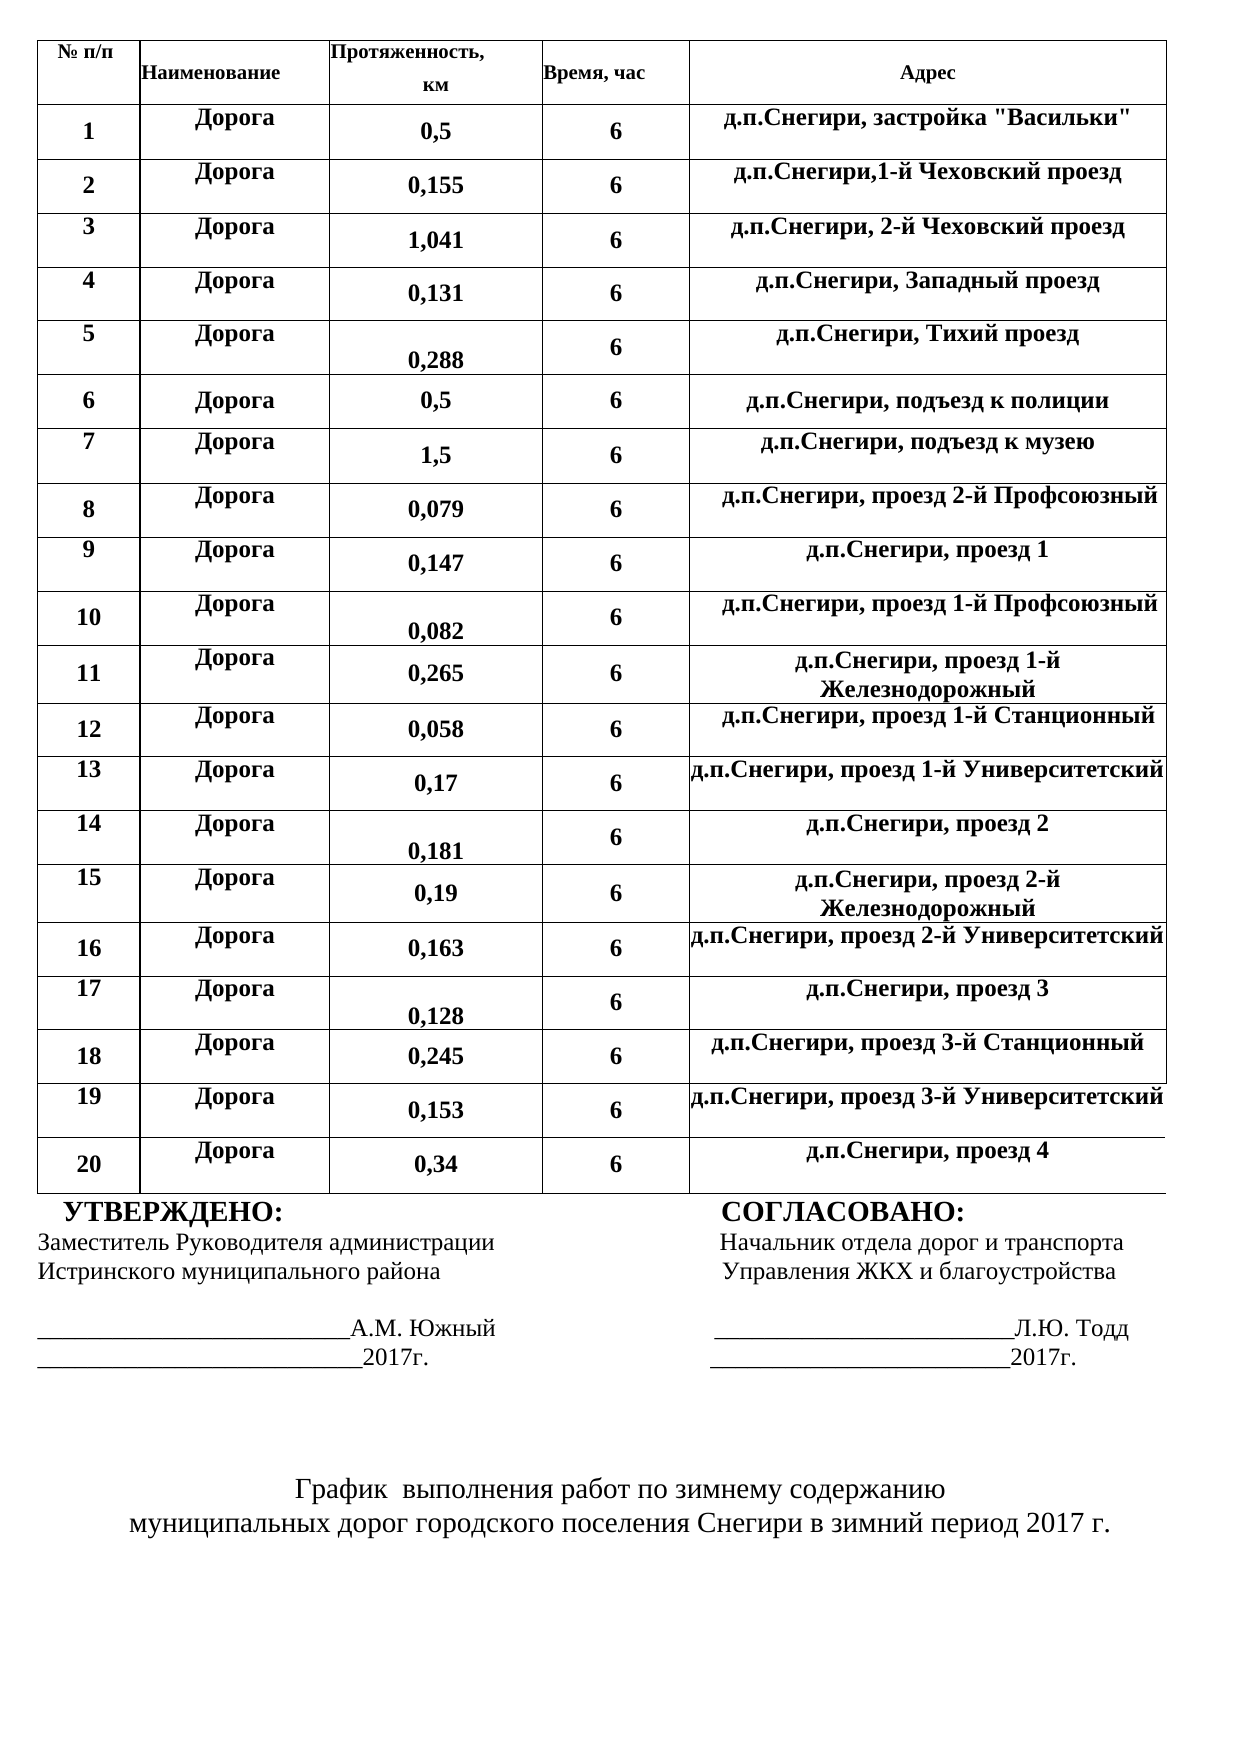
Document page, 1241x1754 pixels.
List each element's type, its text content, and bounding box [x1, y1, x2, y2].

table_cell 6 [543, 923, 689, 976]
table_cell Дорога [141, 592, 329, 644]
table_cell Дорога [141, 1138, 329, 1193]
table_cell Дорога [141, 865, 329, 922]
table_cell Дорога [141, 757, 329, 810]
table_cell 1,5 [330, 429, 542, 483]
table_cell д.п.Снегири, 2-й Чеховский проезд [690, 214, 1166, 267]
table_cell 3 [38, 214, 139, 267]
table_cell 6 [543, 811, 689, 864]
table_cell 0,5 [330, 105, 542, 159]
table_cell 6 [543, 268, 689, 320]
table_header Протяженность, км [330, 41, 542, 104]
table_cell 6 [543, 429, 689, 483]
table_cell 6 [543, 592, 689, 644]
table_cell 0,079 [330, 484, 542, 537]
table_cell 5 [38, 321, 139, 374]
table_cell 0,5 [330, 375, 542, 428]
table_cell Дорога [141, 646, 329, 703]
table_cell Дорога [141, 1030, 329, 1083]
table_cell 0,34 [330, 1138, 542, 1193]
table_cell 19 [38, 1084, 139, 1137]
table_cell 16 [38, 923, 139, 976]
table_cell 10 [38, 592, 139, 644]
table_cell д.п.Снегири, проезд 2-й Профсоюзный [690, 484, 1166, 537]
table_cell Дорога [141, 321, 329, 374]
table_cell Дорога [141, 811, 329, 864]
table_cell 0,082 [330, 592, 542, 644]
table_cell 18 [38, 1030, 139, 1083]
table_cell 0,245 [330, 1030, 542, 1083]
table_cell 0,163 [330, 923, 542, 976]
table_cell 6 [543, 160, 689, 213]
table_cell 8 [38, 484, 139, 537]
table_cell Дорога [141, 429, 329, 483]
table_header Адрес [690, 41, 1166, 104]
table_cell 6 [543, 321, 689, 374]
table_cell 4 [38, 268, 139, 320]
table_cell 14 [38, 811, 139, 864]
table_cell 0,147 [330, 538, 542, 591]
table_cell д.п.Снегири, проезд 1-й Железнодорожный [690, 646, 1166, 703]
table_cell д.п.Снегири, проезд 2-й Железнодорожный [690, 865, 1166, 922]
text муниципальных дорог городского поселения Снегири в зимний период 2017 г. [37, 1505, 1203, 1539]
table_cell 6 [543, 1030, 689, 1083]
text График выполнения работ по зимнему содержанию [37, 1472, 1203, 1505]
table_cell 6 [543, 105, 689, 159]
table_header Время, час [543, 41, 689, 104]
table_cell 9 [38, 538, 139, 591]
table_cell 0,17 [330, 757, 542, 810]
table_cell д.п.Снегири, проезд 2-й Университетский [690, 923, 1166, 976]
table_cell 11 [38, 646, 139, 703]
table_cell 0,128 [330, 977, 542, 1029]
table_cell 17 [38, 977, 139, 1029]
table_cell 13 [38, 757, 139, 810]
table_cell 0,153 [330, 1084, 542, 1137]
table_cell 0,265 [330, 646, 542, 703]
table_cell 1,041 [330, 214, 542, 267]
text Заместитель Руководителя администрации Начальник отдела дорог и транспорта [37, 1227, 1203, 1256]
table_cell 0,181 [330, 811, 542, 864]
table_cell Дорога [141, 923, 329, 976]
table_cell 0,288 [330, 321, 542, 374]
table_cell Дорога [141, 375, 329, 428]
table_cell 7 [38, 429, 139, 483]
table_cell д.п.Снегири,1-й Чеховский проезд [690, 160, 1166, 213]
text Истринского муниципального района Управления ЖКХ и благоустройства [37, 1256, 1203, 1285]
text УТВЕРЖДЕНО: СОГЛАСОВАНО: [37, 1194, 1203, 1227]
table_cell 6 [543, 865, 689, 922]
table_cell д.п.Снегири, подъезд к музею [690, 429, 1166, 483]
table_cell 0,058 [330, 704, 542, 756]
table_cell 6 [543, 214, 689, 267]
table_cell 0,131 [330, 268, 542, 320]
table_cell 6 [543, 646, 689, 703]
table_cell 6 [543, 484, 689, 537]
table_cell д.п.Снегири, проезд 4 [690, 1137, 1166, 1193]
table_cell д.п.Снегири, Западный проезд [690, 268, 1166, 320]
table_cell д.п.Снегири, проезд 1-й Станционный [690, 704, 1166, 756]
table_cell д.п.Снегири, проезд 3-й Станционный [690, 1030, 1166, 1083]
table_cell Дорога [141, 268, 329, 320]
table_cell 1 [38, 105, 139, 159]
table_cell 6 [543, 538, 689, 591]
table_cell д.п.Снегири, проезд 1-й Профсоюзный [690, 592, 1166, 644]
text __________________________2017г. ________________________2017г. [37, 1342, 1203, 1371]
table_cell д.п.Снегири, проезд 3 [690, 977, 1166, 1029]
table_cell 6 [543, 1084, 689, 1137]
table_cell д.п.Снегири, проезд 2 [690, 811, 1166, 864]
table_cell д.п.Снегири, застройка "Васильки" [690, 105, 1166, 159]
table_header № п/п [38, 41, 139, 104]
table_cell Дорога [141, 105, 329, 159]
table_cell д.п.Снегири, проезд 1 [690, 538, 1166, 591]
table_header Наименование [141, 41, 329, 104]
table_cell д.п.Снегири, проезд 1-й Университетский [690, 757, 1166, 810]
table_cell 0,19 [330, 865, 542, 922]
table_cell Дорога [141, 704, 329, 756]
table_cell 15 [38, 865, 139, 922]
table_cell 6 [38, 375, 139, 428]
table_cell Дорога [141, 214, 329, 267]
table_cell 20 [38, 1138, 139, 1193]
table_cell Дорога [141, 484, 329, 537]
table_cell 6 [543, 1138, 689, 1193]
table_cell д.п.Снегири, подъезд к полиции [690, 375, 1166, 428]
table_cell Дорога [141, 538, 329, 591]
table_cell 0,155 [330, 160, 542, 213]
text _________________________А.М. Южный ________________________Л.Ю. Тодд [37, 1313, 1203, 1342]
table_cell 6 [543, 757, 689, 810]
table_cell д.п.Снегири, проезд 3-й Университетский [690, 1084, 1166, 1137]
table_cell 6 [543, 704, 689, 756]
table_cell 2 [38, 160, 139, 213]
table_cell Дорога [141, 1084, 329, 1137]
table_cell 6 [543, 375, 689, 428]
table_cell д.п.Снегири, Тихий проезд [690, 321, 1166, 374]
table_cell 12 [38, 704, 139, 756]
table_cell Дорога [141, 977, 329, 1029]
table_cell Дорога [141, 160, 329, 213]
table_cell 6 [543, 977, 689, 1029]
